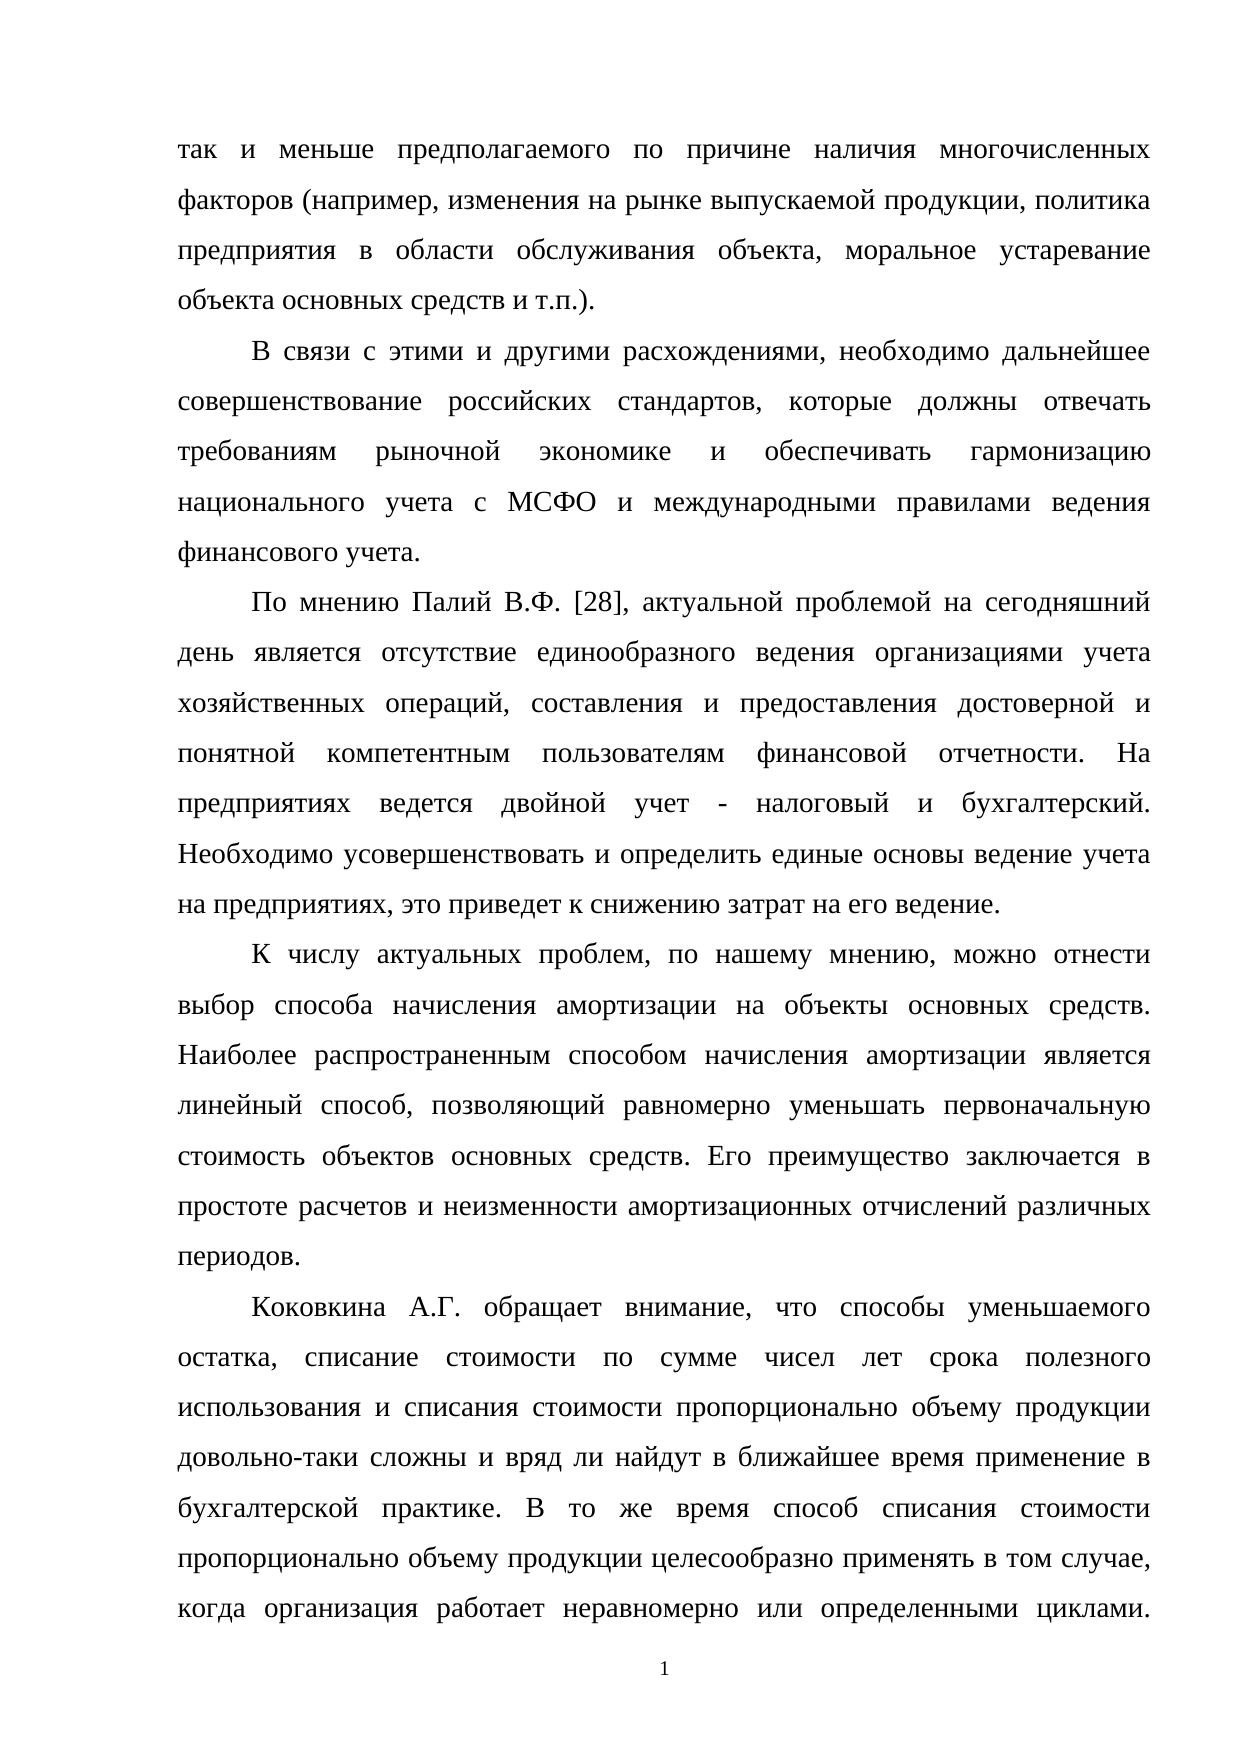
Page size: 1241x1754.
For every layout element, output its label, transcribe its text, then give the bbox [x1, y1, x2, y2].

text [177, 1289, 1152, 1624]
text К числу актуальных проблем, по нашему мнению, можно отнести выбор способа начисления амортизации на объекты основных средств. Наиболее распространенным способом начисления амортизации является линейный способ, позволяющий равномерно уменьшать первоначальную стоимость объектов основных средств. Его преимущество заключается в простоте расчетов и неизменности амортизационных отчислений различных периодов. [177, 936, 1152, 1272]
text В связи с этими и другими расхождениями, необходимо дальнейшее совершенствование российских стандартов, которые должны отвечать требованиям рыночной экономике и обеспечивать гармонизацию национального учета с МСФО и международными правилами ведения финансового учета. [177, 333, 1152, 567]
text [177, 131, 1152, 316]
text По мнению Палий В.Ф. [28], актуальной проблемой на сегодняшний день является отсутствие единообразного ведения организациями учета хозяйственных операций, составления и предоставления достоверной и понятной компетентным пользователям финансовой отчетности. На предприятиях ведется двойной учет - налоговый и бухгалтерский. Необходимо усовершенствовать и определить единые основы ведение учета на предприятиях, это приведет к снижению затрат на его ведение. [177, 584, 1152, 920]
